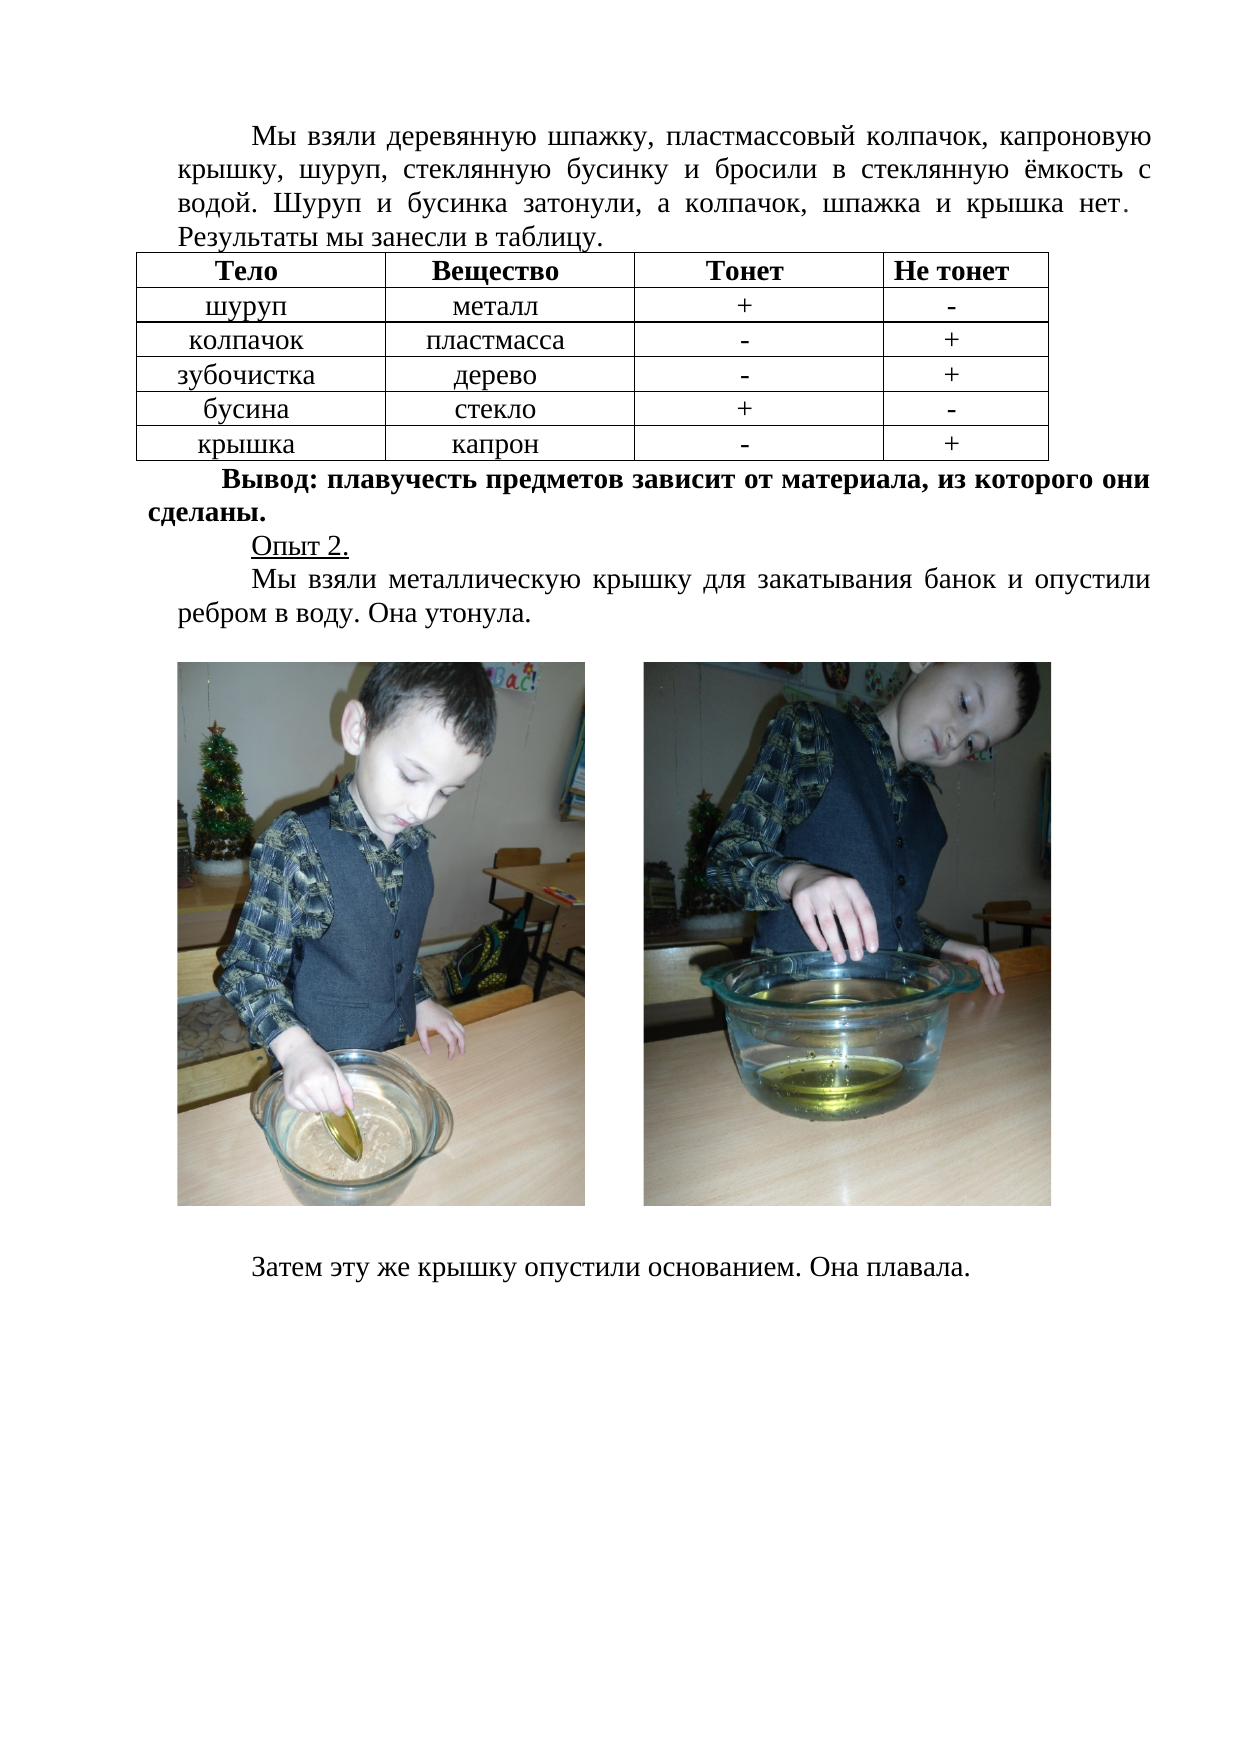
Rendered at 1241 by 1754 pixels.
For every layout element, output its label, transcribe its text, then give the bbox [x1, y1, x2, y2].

text Затем эту же крышку опустили основанием. Она плавала. [177, 1249, 1152, 1283]
table_header Тело [137, 253, 385, 287]
table_cell - [884, 288, 1048, 321]
table_header Не тонет [884, 253, 1048, 287]
text Опыт 2. [177, 528, 1152, 561]
table_cell металл [386, 288, 634, 321]
table_cell + [635, 288, 883, 321]
table_cell - [635, 323, 883, 356]
table_cell колпачок [137, 323, 385, 356]
table_cell зубочистка [137, 357, 385, 391]
table_header Тонет [635, 253, 883, 287]
table_cell шуруп [137, 288, 385, 321]
table_cell крышка [137, 426, 385, 460]
table_header Вещество [386, 253, 634, 287]
table_cell - [635, 426, 883, 460]
table_cell + [635, 392, 883, 425]
text Мы взяли металлическую крышку для закатывания банок и опустили ребром в воду. Она утонула. [177, 561, 1152, 628]
picture [643, 662, 1052, 1206]
table_cell + [884, 357, 1048, 391]
table_cell + [884, 426, 1048, 460]
table_cell - [884, 392, 1048, 425]
table_cell + [884, 323, 1048, 356]
table_cell бусина [137, 392, 385, 425]
table_cell - [635, 357, 883, 391]
table_cell капрон [386, 426, 634, 460]
text Мы взяли деревянную шпажку, пластмассовый колпачок, капроновую крышку, шуруп, стеклянную бусинку и бросили в стеклянную ёмкость с водой. Шуруп и бусинка затонули, а колпачок, шпажка и крышка нет. Результаты мы занесли в таблицу. [177, 118, 1152, 252]
table_cell дерево [386, 357, 634, 391]
table_cell пластмасса [386, 323, 634, 356]
table_cell стекло [386, 392, 634, 425]
picture [177, 662, 585, 1206]
text Вывод: плавучесть предметов зависит от материала, из которого они сделаны. [148, 461, 1152, 528]
